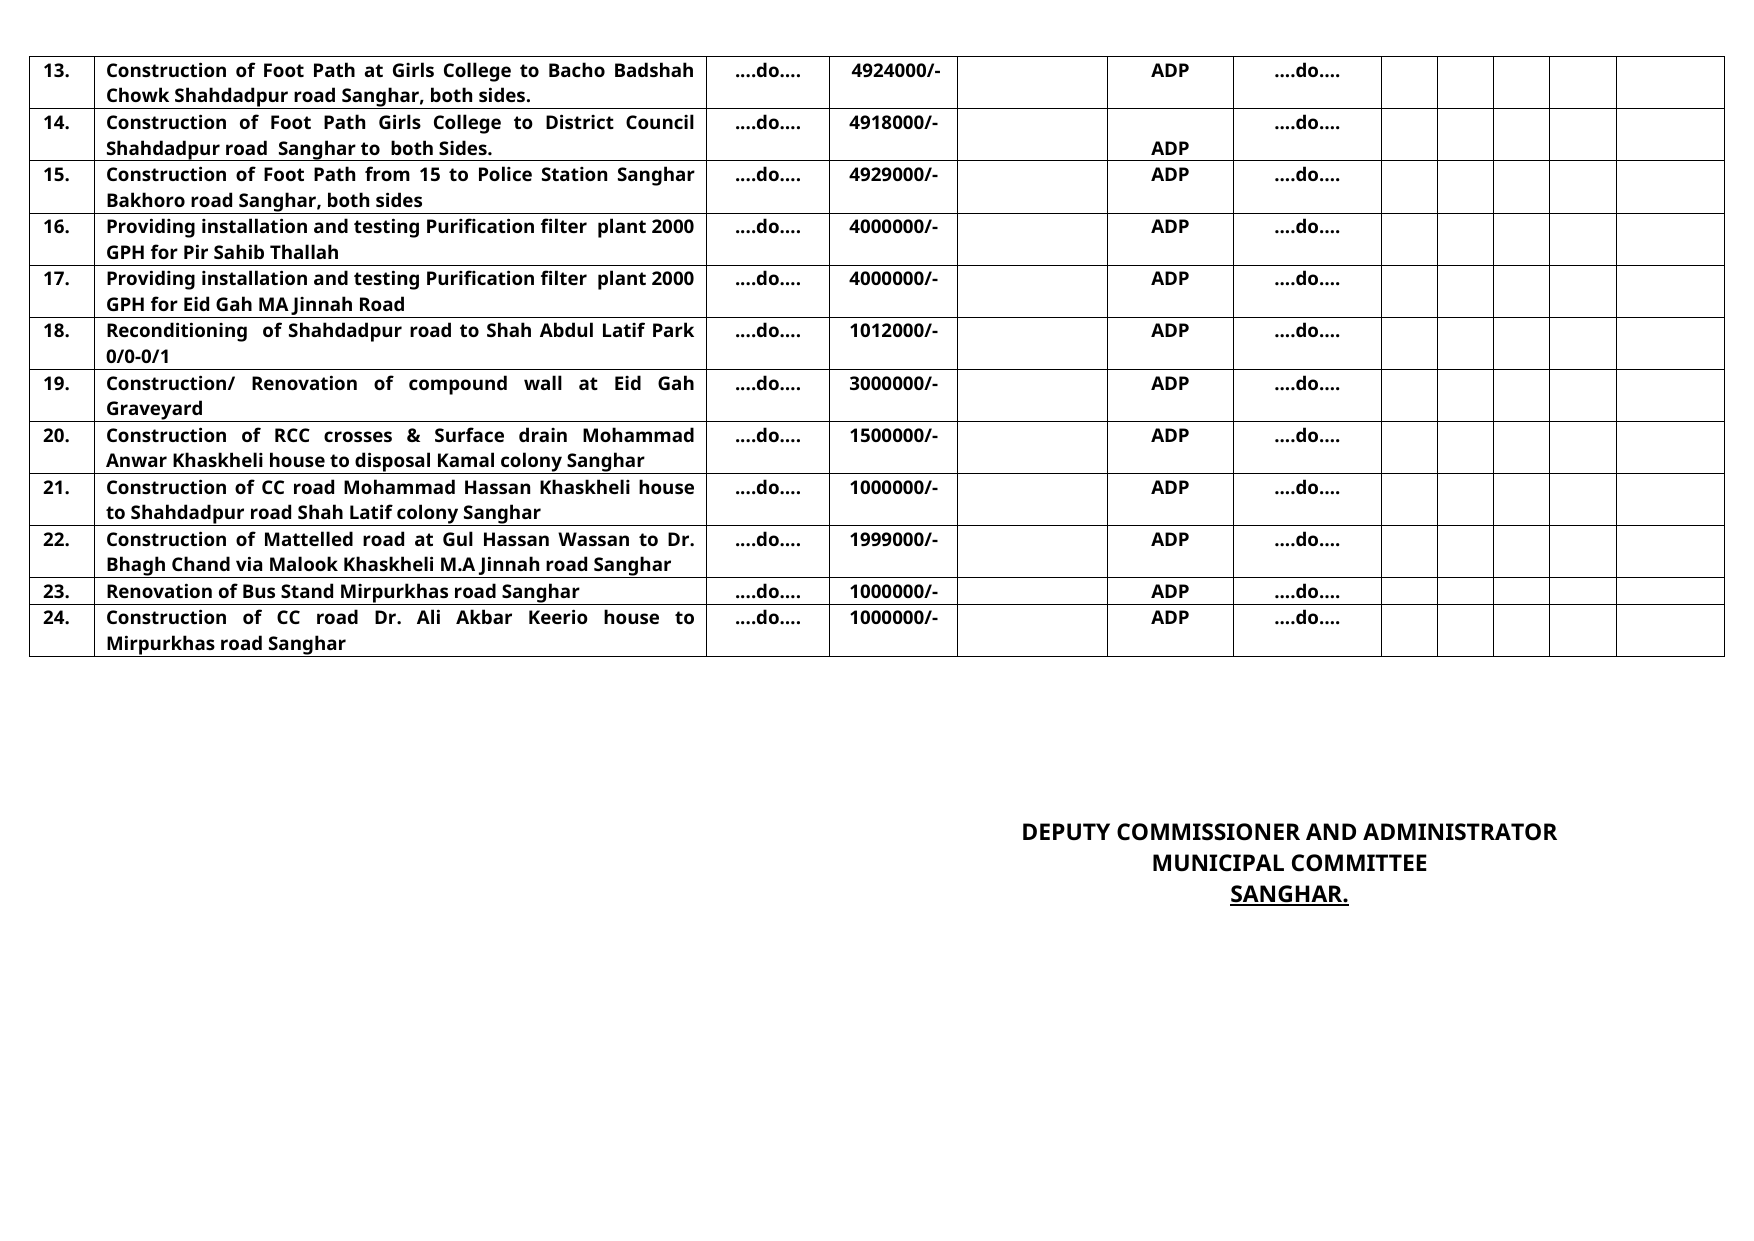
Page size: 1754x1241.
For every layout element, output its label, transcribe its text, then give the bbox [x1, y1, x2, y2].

table_cell ....do…. [1234, 422, 1381, 473]
table_cell ....do…. [1234, 318, 1381, 369]
text MUNICIPAL COMMITTEE [975, 847, 1604, 878]
table_cell ADP [1108, 161, 1233, 212]
table_cell 1500000/- [830, 422, 957, 473]
table_cell 1000000/- [830, 578, 957, 604]
table_cell 4918000/- [830, 109, 957, 160]
table_cell [1617, 474, 1724, 525]
table_cell 4000000/- [830, 214, 957, 264]
table_cell [1550, 370, 1616, 421]
table_cell [1382, 370, 1437, 421]
table_cell [1438, 266, 1493, 317]
table_cell Construction of Foot Path from 15 to Police Station Sanghar Bakhoro road Sanghar, both sides [95, 161, 706, 212]
table_cell [958, 474, 1107, 525]
table_cell [1438, 422, 1493, 473]
table_cell [1438, 57, 1493, 108]
table_cell ....do…. [1234, 605, 1381, 656]
table_cell ....do…. [707, 605, 829, 656]
table_cell [1438, 526, 1493, 577]
table_cell Construction of RCC crosses & Surface drain Mohammad Anwar Khaskheli house to disposal Kamal colony Sanghar [95, 422, 706, 473]
text SANGHAR. [975, 878, 1604, 909]
table_cell [1382, 422, 1437, 473]
table_cell [958, 578, 1107, 604]
table_cell [1382, 318, 1437, 369]
table_cell 1012000/- [830, 318, 957, 369]
table_cell ....do…. [1234, 578, 1381, 604]
table_cell [1550, 266, 1616, 317]
table_cell [1382, 605, 1437, 656]
table_cell Construction of Mattelled road at Gul Hassan Wassan to Dr. Bhagh Chand via Malook Khaskheli M.A Jinnah road Sanghar [95, 526, 706, 577]
table_cell 1000000/- [830, 474, 957, 525]
table_cell [1617, 161, 1724, 212]
table_cell [1617, 214, 1724, 264]
table_cell [958, 266, 1107, 317]
table_cell [958, 57, 1107, 108]
table_cell [958, 422, 1107, 473]
table_cell ....do…. [707, 109, 829, 160]
table_cell [958, 526, 1107, 577]
table_cell 23. [30, 578, 94, 604]
table_cell [1550, 161, 1616, 212]
table_cell ADP [1108, 422, 1233, 473]
table_cell [1382, 214, 1437, 264]
table_cell ....do…. [1234, 474, 1381, 525]
table_cell [1550, 318, 1616, 369]
table_cell ADP [1108, 109, 1233, 160]
table_cell [1550, 57, 1616, 108]
table_cell [1382, 161, 1437, 212]
table_cell [1494, 318, 1549, 369]
table_cell [958, 109, 1107, 160]
table_cell 14. [30, 109, 94, 160]
table_cell ....do…. [707, 318, 829, 369]
table_cell [1382, 526, 1437, 577]
table_cell [958, 605, 1107, 656]
table_cell [1438, 370, 1493, 421]
table_cell [1550, 422, 1616, 473]
table_cell Providing installation and testing Purification filter plant 2000 GPH for Pir Sahib Thallah [95, 214, 706, 264]
table_cell ....do…. [707, 214, 829, 264]
table_cell 4924000/- [830, 57, 957, 108]
table_cell [1494, 370, 1549, 421]
table_cell [1438, 605, 1493, 656]
table_cell [958, 370, 1107, 421]
table_cell 15. [30, 161, 94, 212]
table_cell [1494, 578, 1549, 604]
table_cell [1494, 605, 1549, 656]
table_cell ADP [1108, 214, 1233, 264]
table_cell [1494, 109, 1549, 160]
table_cell [1617, 57, 1724, 108]
table_cell [1617, 578, 1724, 604]
table_cell [1494, 214, 1549, 264]
table_cell Renovation of Bus Stand Mirpurkhas road Sanghar [95, 578, 706, 604]
table_cell ....do…. [707, 422, 829, 473]
table_cell [1438, 109, 1493, 160]
table_cell ....do…. [1234, 109, 1381, 160]
table_cell ADP [1108, 370, 1233, 421]
table_cell [1494, 526, 1549, 577]
table_cell [1382, 578, 1437, 604]
table_cell 19. [30, 370, 94, 421]
table_cell 18. [30, 318, 94, 369]
text DEPUTY COMMISSIONER AND ADMINISTRATOR [975, 816, 1604, 847]
table_cell [958, 161, 1107, 212]
table_cell ....do…. [707, 161, 829, 212]
table_cell 4929000/- [830, 161, 957, 212]
table_cell [958, 214, 1107, 264]
table_cell 13. [30, 57, 94, 108]
table_cell 20. [30, 422, 94, 473]
table_cell Construction of CC road Dr. Ali Akbar Keerio house to Mirpurkhas road Sanghar [95, 605, 706, 656]
table_cell 1000000/- [830, 605, 957, 656]
table_cell Reconditioning of Shahdadpur road to Shah Abdul Latif Park 0/0-0/1 [95, 318, 706, 369]
table_cell ....do…. [1234, 214, 1381, 264]
table_cell 21. [30, 474, 94, 525]
table_cell [1617, 422, 1724, 473]
table_cell 1999000/- [830, 526, 957, 577]
table_cell ADP [1108, 474, 1233, 525]
table_cell [1494, 474, 1549, 525]
table_cell 22. [30, 526, 94, 577]
table_cell ....do…. [707, 57, 829, 108]
table_cell [1550, 578, 1616, 604]
table_cell ADP [1108, 266, 1233, 317]
table_cell [1494, 266, 1549, 317]
table_cell 3000000/- [830, 370, 957, 421]
table_cell [1438, 474, 1493, 525]
table_cell ....do…. [707, 526, 829, 577]
table_cell [1550, 526, 1616, 577]
table_cell [1494, 422, 1549, 473]
table_cell [1438, 161, 1493, 212]
table_cell ....do…. [1234, 266, 1381, 317]
table_cell ....do…. [1234, 57, 1381, 108]
table_cell [1617, 318, 1724, 369]
table_cell ....do…. [707, 578, 829, 604]
table_cell [958, 318, 1107, 369]
table_cell ....do…. [707, 370, 829, 421]
table_cell [1382, 474, 1437, 525]
table_cell [1617, 605, 1724, 656]
table_cell [1438, 214, 1493, 264]
table_cell [1550, 109, 1616, 160]
table_cell ....do…. [707, 474, 829, 525]
table_cell ....do…. [1234, 161, 1381, 212]
table_cell [1617, 370, 1724, 421]
table_cell ADP [1108, 578, 1233, 604]
table_cell ADP [1108, 605, 1233, 656]
table_cell ....do…. [1234, 370, 1381, 421]
table_cell Construction of Foot Path Girls College to District Council Shahdadpur road Sanghar to both Sides. [95, 109, 706, 160]
table_cell ....do…. [707, 266, 829, 317]
table_cell Construction of Foot Path at Girls College to Bacho Badshah Chowk Shahdadpur road Sanghar, both sides. [95, 57, 706, 108]
table_cell 24. [30, 605, 94, 656]
table_cell 16. [30, 214, 94, 264]
table_cell 17. [30, 266, 94, 317]
table_cell ....do…. [1234, 526, 1381, 577]
table_cell Construction/ Renovation of compound wall at Eid Gah Graveyard [95, 370, 706, 421]
table_cell ADP [1108, 318, 1233, 369]
table_cell [1617, 526, 1724, 577]
table_cell [1438, 578, 1493, 604]
table_cell [1382, 109, 1437, 160]
table_cell [1438, 318, 1493, 369]
table_cell Construction of CC road Mohammad Hassan Khaskheli house to Shahdadpur road Shah Latif colony Sanghar [95, 474, 706, 525]
table_cell ADP [1108, 57, 1233, 108]
table_cell 4000000/- [830, 266, 957, 317]
table_cell [1382, 57, 1437, 108]
table_cell ADP [1108, 526, 1233, 577]
table_cell [1617, 109, 1724, 160]
table_cell Providing installation and testing Purification filter plant 2000 GPH for Eid Gah MA Jinnah Road [95, 266, 706, 317]
table_cell [1494, 161, 1549, 212]
table_cell [1382, 266, 1437, 317]
table_cell [1494, 57, 1549, 108]
table_cell [1550, 474, 1616, 525]
table_cell [1550, 605, 1616, 656]
table_cell [1550, 214, 1616, 264]
table_cell [1617, 266, 1724, 317]
